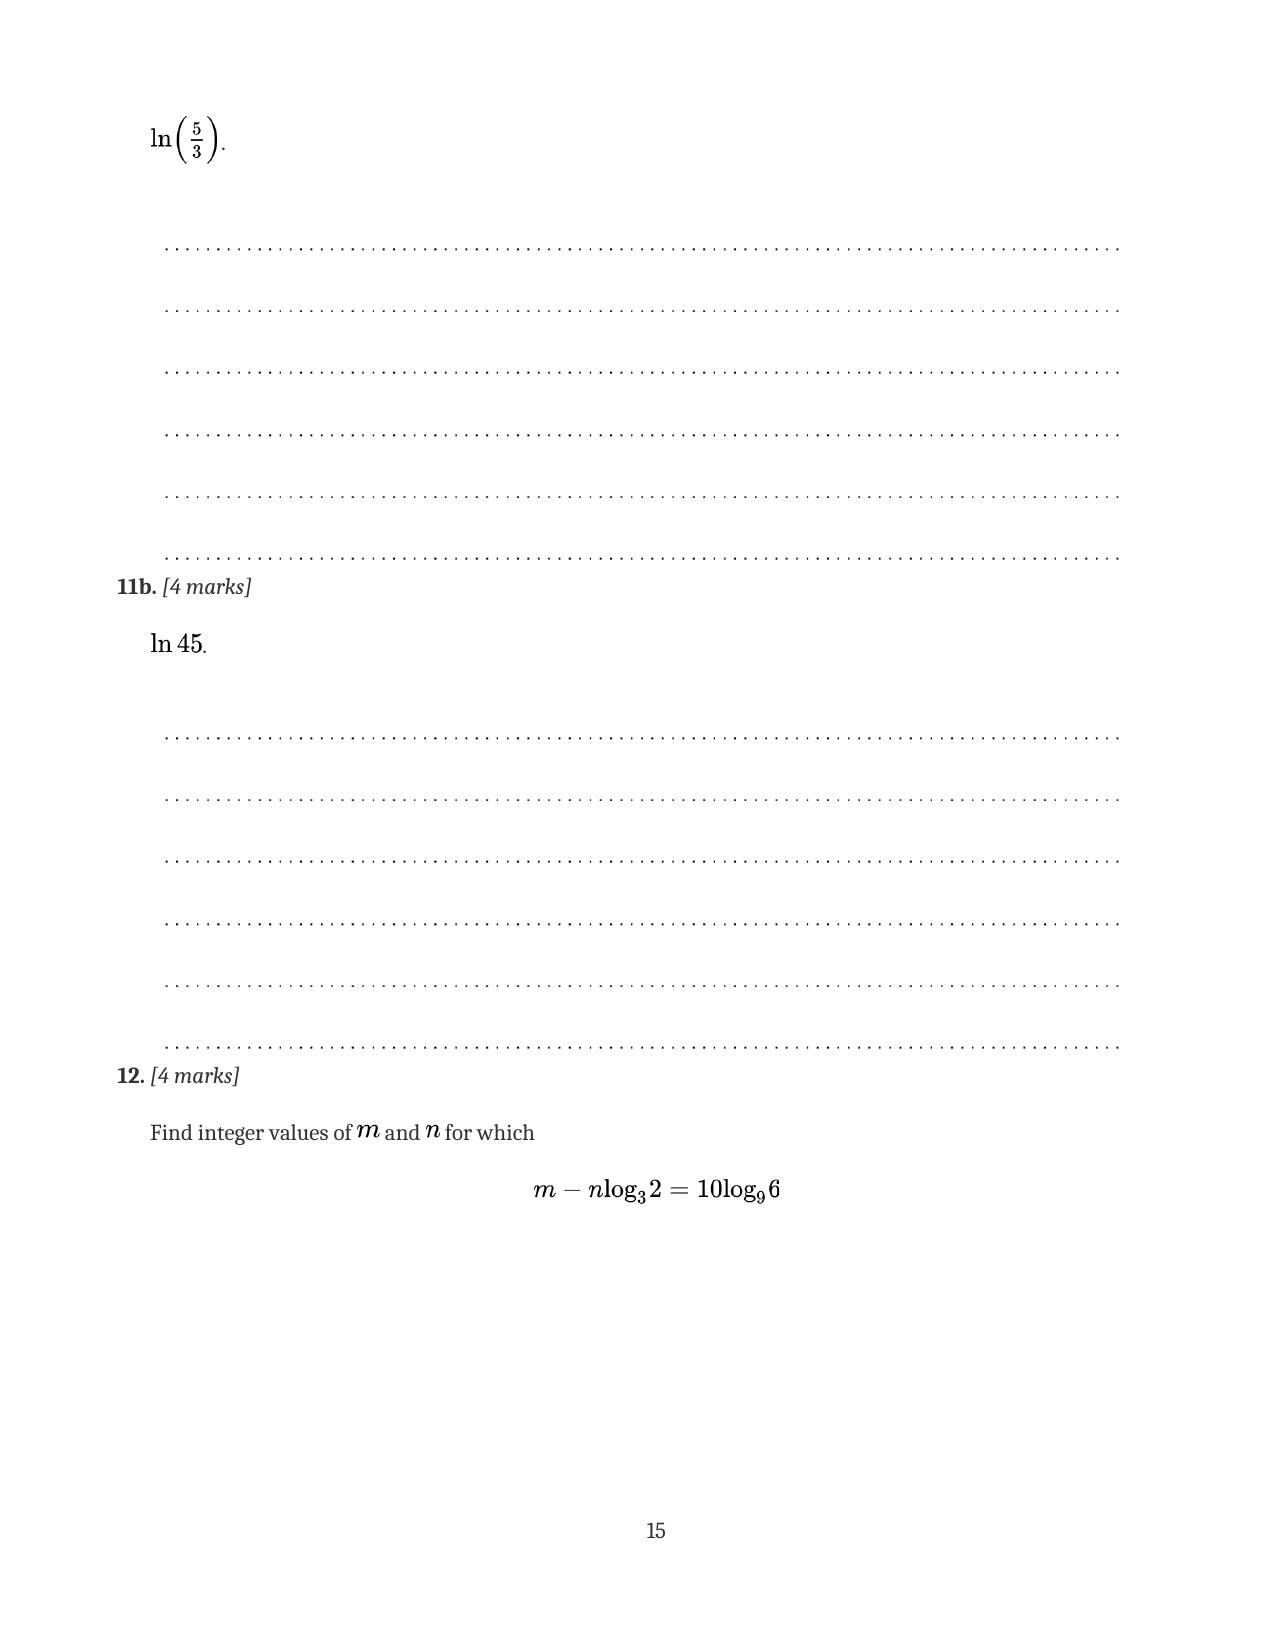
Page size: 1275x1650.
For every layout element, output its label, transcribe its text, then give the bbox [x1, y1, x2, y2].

picture [356, 1121, 380, 1141]
text 11b. [4 marks] [112, 574, 1162, 600]
text . [150, 112, 1162, 172]
text . [150, 631, 1162, 661]
picture [150, 202, 1142, 574]
picture [425, 1121, 440, 1141]
picture [150, 691, 1142, 1063]
text Find integer values of and for which [150, 1119, 1162, 1146]
picture [150, 112, 221, 167]
text 12. [4 marks] [112, 1063, 1162, 1089]
picture [533, 1176, 780, 1206]
picture [150, 630, 203, 656]
